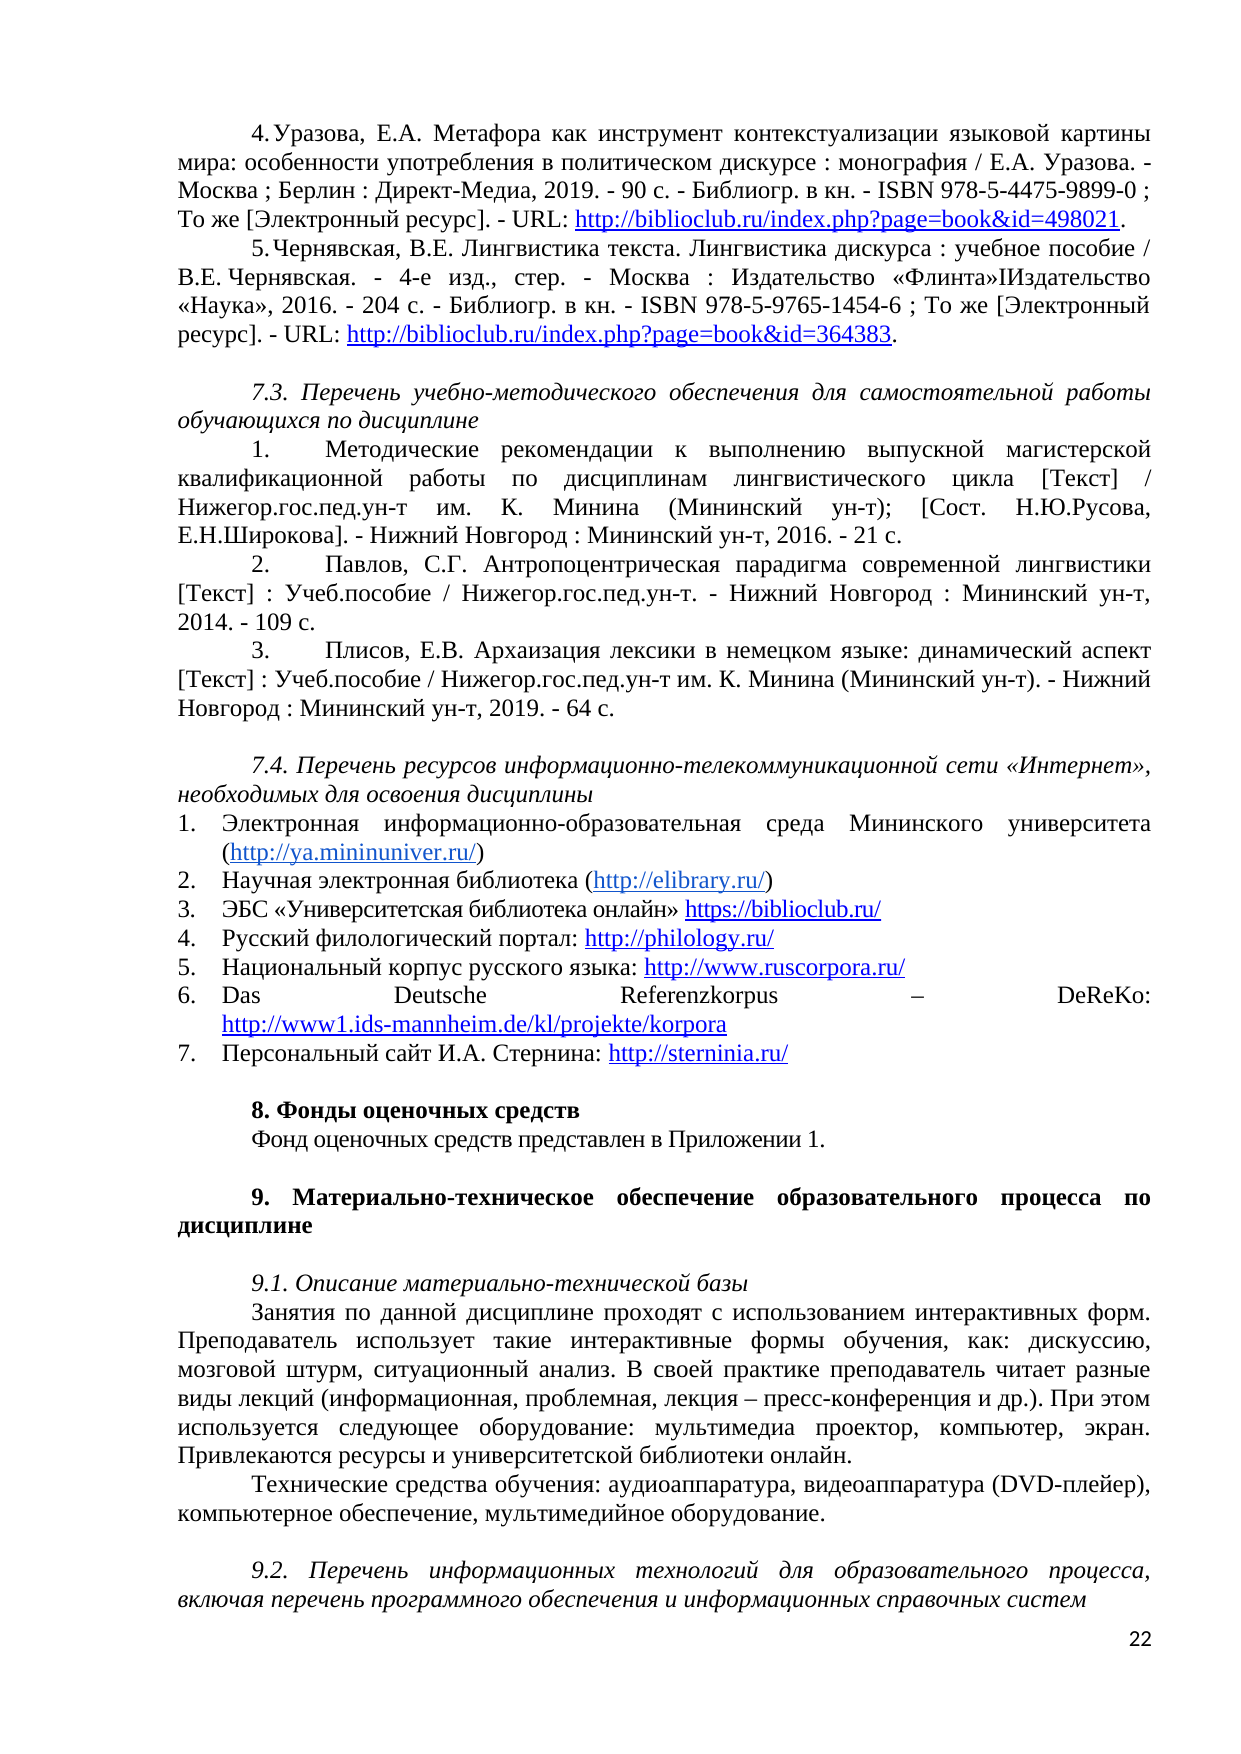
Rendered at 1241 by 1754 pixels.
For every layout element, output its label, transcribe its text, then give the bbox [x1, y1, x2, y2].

text 9.1. Описание материально-технической базы [177, 1268, 1152, 1297]
text Технические средства обучения: аудиоаппаратура, видеоаппаратура (DVD-плейер), компьютерное обеспечение, мультимедийное оборудование. [177, 1469, 1152, 1527]
list Электронная информационно-образовательная среда Мининского университета (http://ya.mininuniver.ru/) [177, 808, 1152, 866]
text 9. Материально-техническое обеспечение образовательного процесса по дисциплине [177, 1182, 1152, 1239]
list Павлов, С.Г. Антропоцентрическая парадигма современной лингвистики [Текст] : Учеб.пособие / Нижегор.гос.пед.ун-т. - Нижний Новгород : Мининский ун-т, 2014. - 109 с. [177, 549, 1152, 636]
list Уразова, Е.А. Метафора как инструмент контекстуализации языковой картины мира: особенности употребления в политическом дискурсе : монография / Е.А. Уразова. - Москва ; Берлин : Директ-Медиа, 2019. - 90 с. - Библиогр. в кн. - ISBN 978-5-4475-9899-0 ; То же [Электронный ресурс]. - URL: http://biblioclub.ru/index.php?page=book&id=498021. [177, 118, 1152, 233]
list Научная электронная библиотека (http://elibrary.ru/) [177, 866, 1152, 894]
list ЭБС «Университетская библиотека онлайн» https://biblioclub.ru/ [177, 894, 1152, 923]
list Плисов, Е.В. Архаизация лексики в немецком языке: динамический аспект [Текст] : Учеб.пособие / Нижегор.гос.пед.ун-т им. К. Минина (Мининский ун-т). - Нижний Новгород : Мининский ун-т, 2019. - 64 с. [177, 636, 1152, 722]
text 7.3. Перечень учебно-методического обеспечения для самостоятельной работы обучающихся по дисциплине [177, 377, 1152, 434]
text Фонд оценочных средств представлен в Приложении 1. [177, 1124, 1152, 1153]
list Das Deutsche Referenzkorpus – DeReKo: http://www1.ids-mannheim.de/kl/projekte/korpora [177, 981, 1152, 1038]
text 8. Фонды оценочных средств [177, 1096, 1152, 1124]
text 7.4. Перечень ресурсов информационно-телекоммуникационной сети «Интернет», необходимых для освоения дисциплины [177, 751, 1152, 808]
text 9.2. Перечень информационных технологий для образовательного процесса, включая перечень программного обеспечения и информационных справочных систем [177, 1556, 1152, 1613]
text Занятия по данной дисциплине проходят с использованием интерактивных форм. Преподаватель использует такие интерактивные формы обучения, как: дискуссию, мозговой штурм, ситуационный анализ. В своей практике преподаватель читает разные виды лекций (информационная, проблемная, лекция – пресс-конференция и др.). При этом используется следующее оборудование: мультимедиа проектор, компьютер, экран. Привлекаются ресурсы и университетской библиотеки онлайн. [177, 1297, 1152, 1469]
list Методические рекомендации к выполнению выпускной магистерской квалификационной работы по дисциплинам лингвистического цикла [Текст] / Нижегор.гос.пед.ун-т им. К. Минина (Мининский ун-т); [Сост. Н.Ю.Русова, Е.Н.Широкова]. - Нижний Новгород : Мининский ун-т, 2016. - 21 с. [177, 434, 1152, 549]
list Русский филологический портал: http://philology.ru/ [177, 923, 1152, 952]
list Чернявская, В.Е. Лингвистика текстa. Лингвистика дискурса : учебное пособие / В.Е. Чернявская. - 4-е изд., стер. - Москва : Издательство «Флинта»IИздательство «Наука», 2016. - 204 с. - Библиогр. в кн. - ISBN 978-5-9765-1454-6 ; То же [Электронный ресурс]. - URL: http://biblioclub.ru/index.php?page=book&id=364383. [177, 233, 1152, 348]
list Национальный корпус русского языка: http://www.ruscorpora.ru/ [177, 952, 1152, 981]
list Персональный сайт И.А. Стернина: http://sterninia.ru/ [177, 1038, 1152, 1067]
